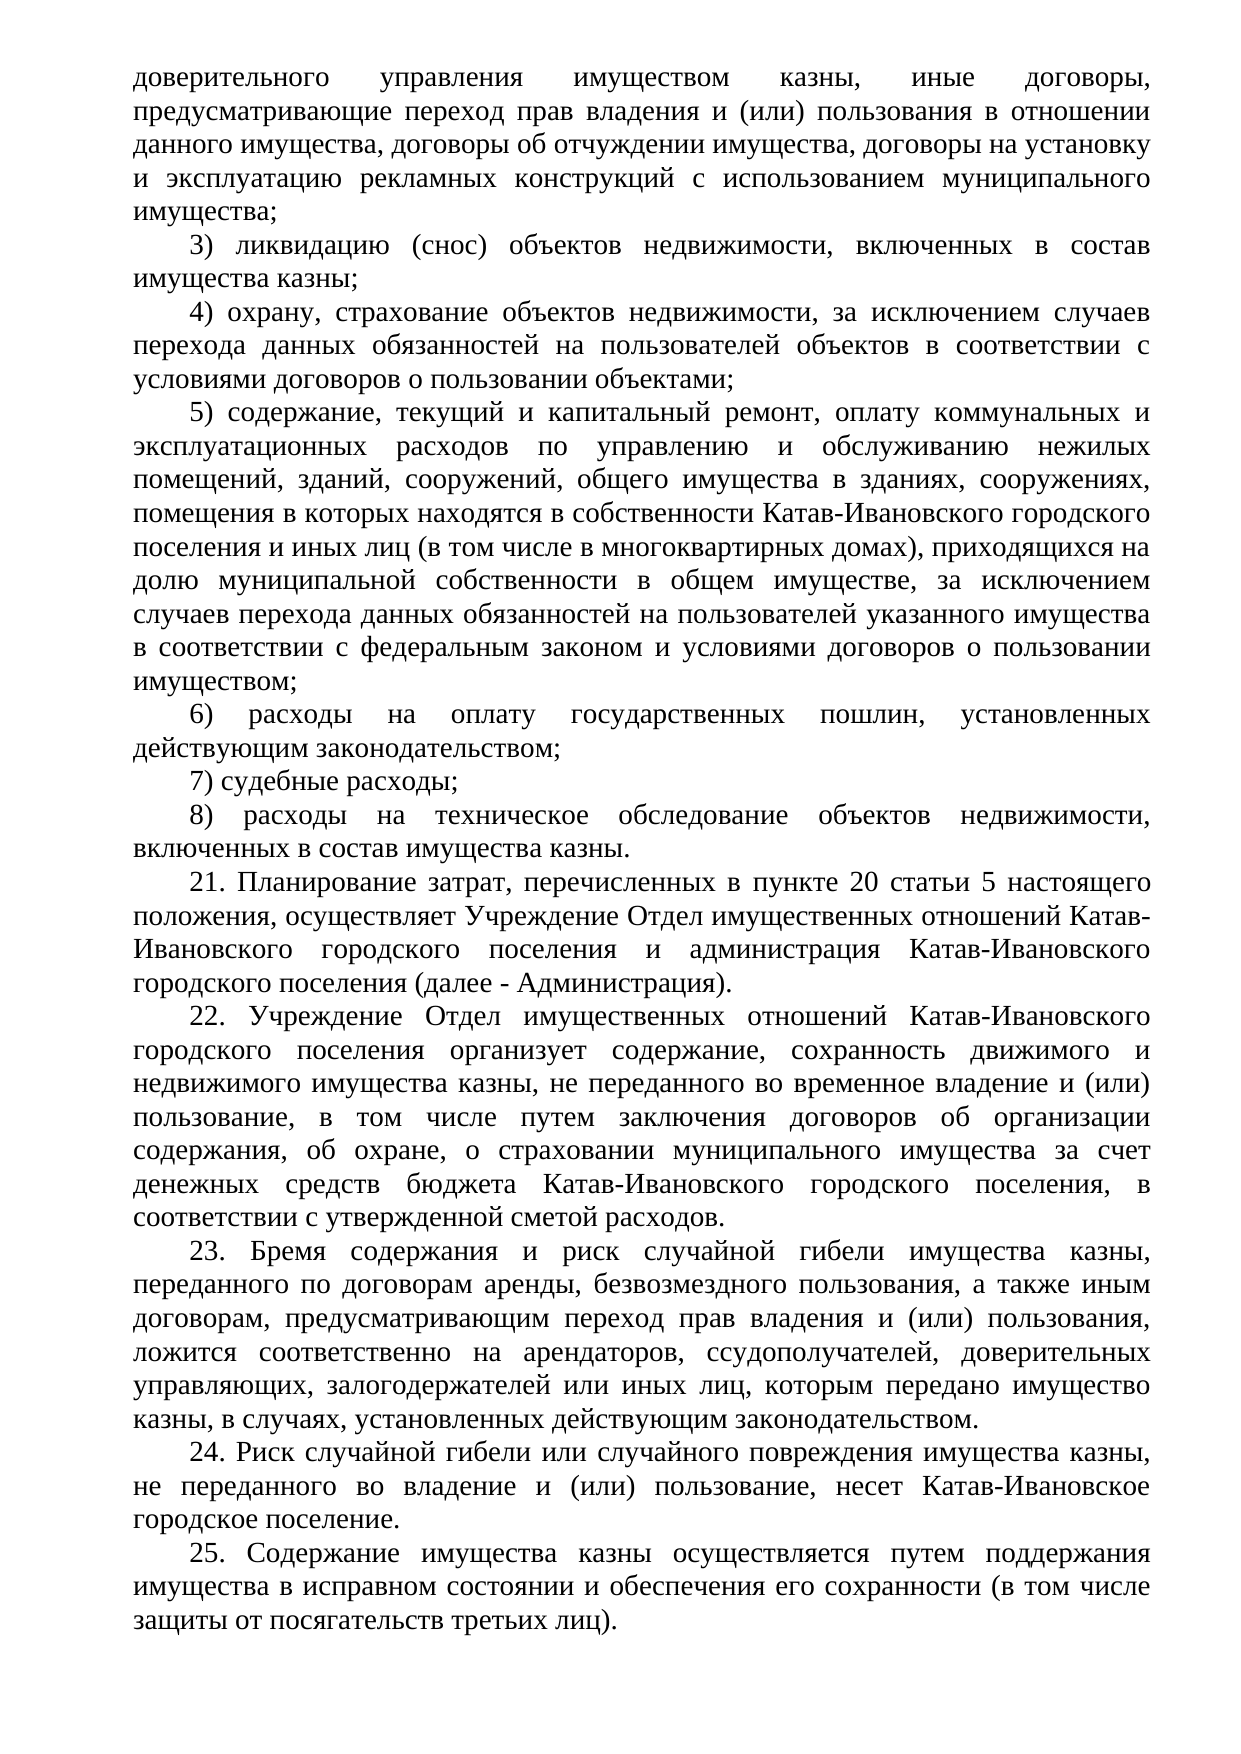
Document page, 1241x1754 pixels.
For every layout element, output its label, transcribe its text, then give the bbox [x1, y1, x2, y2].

text 3) ликвидацию (снос) объектов недвижимости, включенных в состав имущества казны; [133, 227, 1152, 294]
text 25. Содержание имущества казны осуществляется путем поддержания имущества в исправном состоянии и обеспечения его сохранности (в том числе защиты от посягательств третьих лиц). [133, 1535, 1152, 1636]
text 21. Планирование затрат, перечисленных в пункте 20 статьи 5 настоящего положения, осуществляет Учреждение Отдел имущественных отношений Катав-Ивановского городского поселения и администрация Катав-Ивановского городского поселения (далее - Администрация). [133, 864, 1152, 998]
text 8) расходы на техническое обследование объектов недвижимости, включенных в состав имущества казны. [133, 797, 1152, 864]
text 5) содержание, текущий и капитальный ремонт, оплату коммунальных и эксплуатационных расходов по управлению и обслуживанию нежилых помещений, зданий, сооружений, общего имущества в зданиях, сооружениях, помещения в которых находятся в собственности Катав-Ивановского городского поселения и иных лиц (в том числе в многоквартирных домах), приходящихся на долю муниципальной собственности в общем имуществе, за исключением случаев перехода данных обязанностей на пользователей указанного имущества в соответствии с федеральным законом и условиями договоров о пользовании имуществом; [133, 394, 1152, 696]
text 4) охрану, страхование объектов недвижимости, за исключением случаев перехода данных обязанностей на пользователей объектов в соответствии с условиями договоров о пользовании объектами; [133, 294, 1152, 394]
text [133, 59, 1152, 227]
text 22. Учреждение Отдел имущественных отношений Катав-Ивановского городского поселения организует содержание, сохранность движимого и недвижимого имущества казны, не переданного во временное владение и (или) пользование, в том числе путем заключения договоров об организации содержания, об охране, о страховании муниципального имущества за счет денежных средств бюджета Катав-Ивановского городского поселения, в соответствии с утвержденной сметой расходов. [133, 998, 1152, 1233]
text 24. Риск случайной гибели или случайного повреждения имущества казны, не переданного во владение и (или) пользование, несет Катав-Ивановское городское поселение. [133, 1434, 1152, 1535]
text 7) судебные расходы; [133, 763, 1152, 797]
text 23. Бремя содержания и риск случайной гибели имущества казны, переданного по договорам аренды, безвозмездного пользования, а также иным договорам, предусматривающим переход прав владения и (или) пользования, ложится соответственно на арендаторов, ссудополучателей, доверительных управляющих, залогодержателей или иных лиц, которым передано имущество казны, в случаях, установленных действующим законодательством. [133, 1233, 1152, 1434]
text 6) расходы на оплату государственных пошлин, установленных действующим законодательством; [133, 696, 1152, 763]
